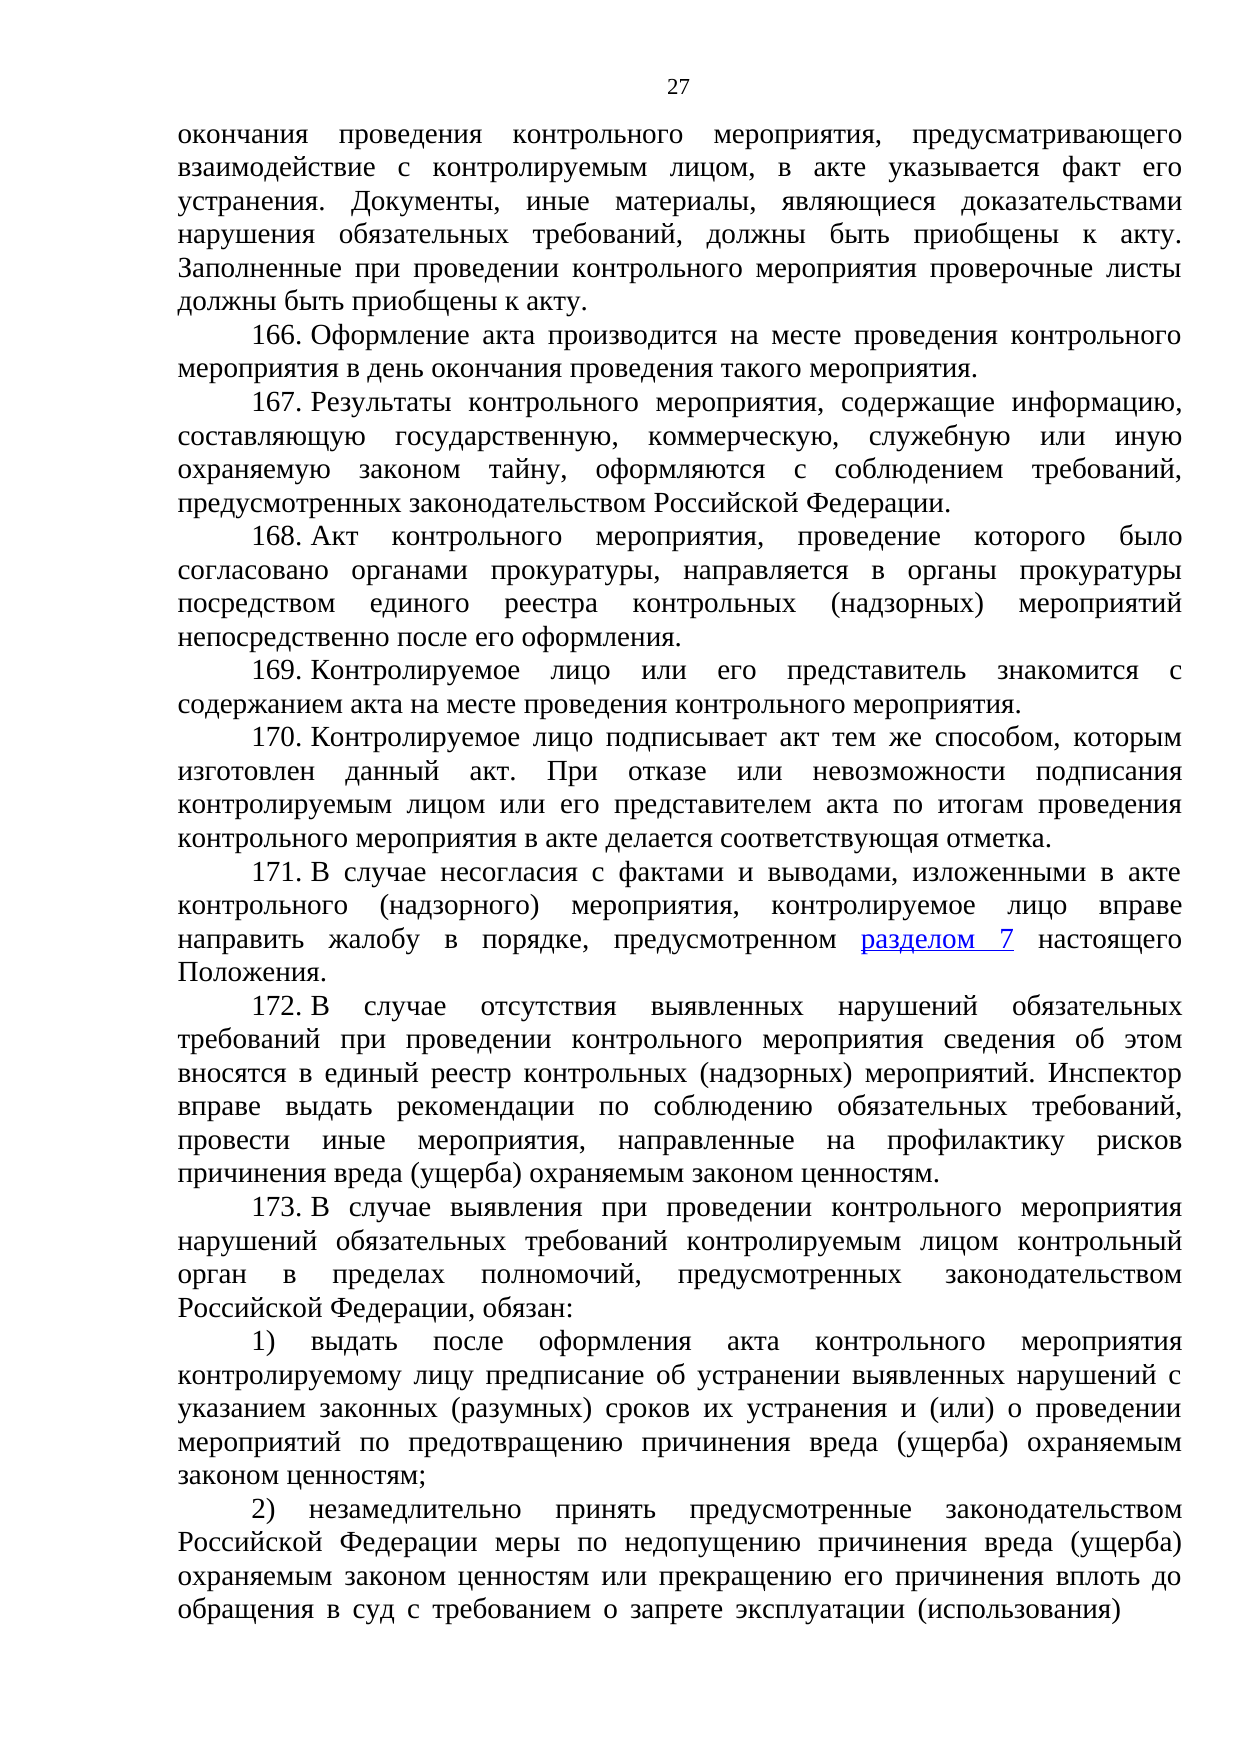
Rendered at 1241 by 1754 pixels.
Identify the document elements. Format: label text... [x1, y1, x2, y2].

list Оформление акта производится на месте проведения контрольного мероприятия в день окончания проведения такого мероприятия. [177, 317, 1182, 384]
list Акт контрольного мероприятия, проведение которого было согласовано органами прокуратуры, направляется в органы прокуратуры посредством единого реестра контрольных (надзорных) мероприятий непосредственно после его оформления. [177, 518, 1182, 652]
list Результаты контрольного мероприятия, содержащие информацию, составляющую государственную, коммерческую, служебную или иную охраняемую законом тайну, оформляются с соблюдением требований, предусмотренных законодательством Российской Федерации. [177, 384, 1182, 518]
list В случае несогласия с фактами и выводами, изложенными в акте контрольного (надзорного) мероприятия, контролируемое лицо вправе направить жалобу в порядке, предусмотренном разделом 7 настоящего Положения. [177, 854, 1182, 988]
text окончания проведения контрольного мероприятия, предусматривающего взаимодействие с контролируемым лицом, в акте указывается факт его устранения. Документы, иные материалы, являющиеся доказательствами нарушения обязательных требований, должны быть приобщены к акту. Заполненные при проведении контрольного мероприятия проверочные листы должны быть приобщены к акту. [177, 116, 1182, 317]
list В случае выявления при проведении контрольного мероприятия нарушений обязательных требований контролируемым лицом контрольный орган в пределах полномочий, предусмотренных законодательством Российской Федерации, обязан: [177, 1189, 1182, 1323]
list Контролируемое лицо подписывает акт тем же способом, которым изготовлен данный акт. При отказе или невозможности подписания контролируемым лицом или его представителем акта по итогам проведения контрольного мероприятия в акте делается соответствующая отметка. [177, 719, 1182, 854]
list В случае отсутствия выявленных нарушений обязательных требований при проведении контрольного мероприятия сведения об этом вносятся в единый реестр контрольных (надзорных) мероприятий. Инспектор вправе выдать рекомендации по соблюдению обязательных требований, провести иные мероприятия, направленные на профилактику рисков причинения вреда (ущерба) охраняемым законом ценностям. [177, 988, 1182, 1189]
list выдать после оформления акта контрольного мероприятия контролируемому лицу предписание об устранении выявленных нарушений с указанием законных (разумных) сроков их устранения и (или) о проведении мероприятий по предотвращению причинения вреда (ущерба) охраняемым законом ценностям; [177, 1323, 1182, 1491]
list Контролируемое лицо или его представитель знакомится с содержанием акта на месте проведения контрольного мероприятия. [177, 652, 1182, 719]
list незамедлительно принять предусмотренные законодательством Российской Федерации меры по недопущению причинения вреда (ущерба) охраняемым законом ценностям или прекращению его причинения вплоть до обращения в суд с требованием о запрете эксплуатации (использования) [177, 1491, 1182, 1625]
